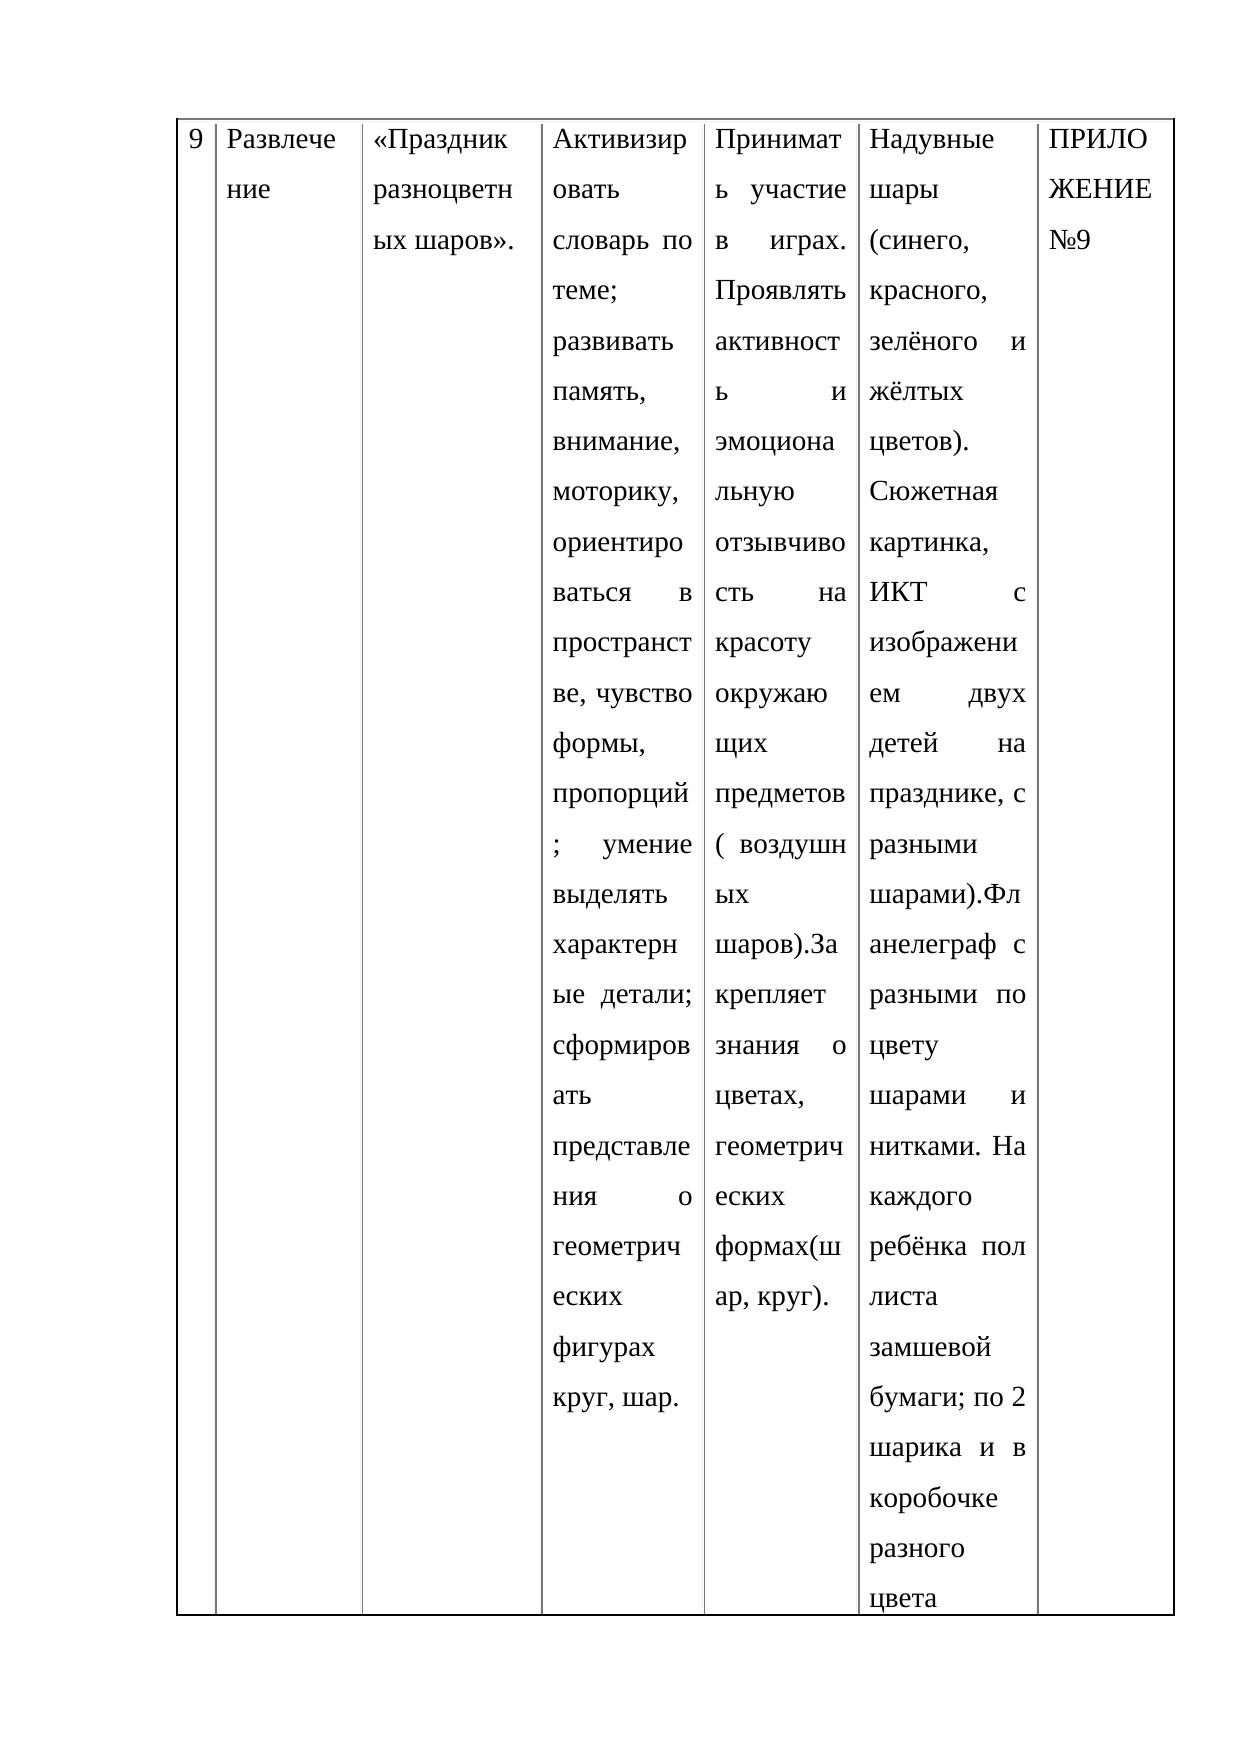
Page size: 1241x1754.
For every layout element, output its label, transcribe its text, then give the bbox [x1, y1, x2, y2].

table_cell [704, 120, 858, 1614]
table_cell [858, 122, 1037, 1614]
table_cell 9 [178, 120, 215, 1614]
table_cell ПРИЛОЖЕНИЕ №9 [1037, 122, 1173, 1614]
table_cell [541, 122, 704, 1614]
table_cell Развлечение [215, 122, 362, 1614]
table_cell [362, 122, 541, 1614]
